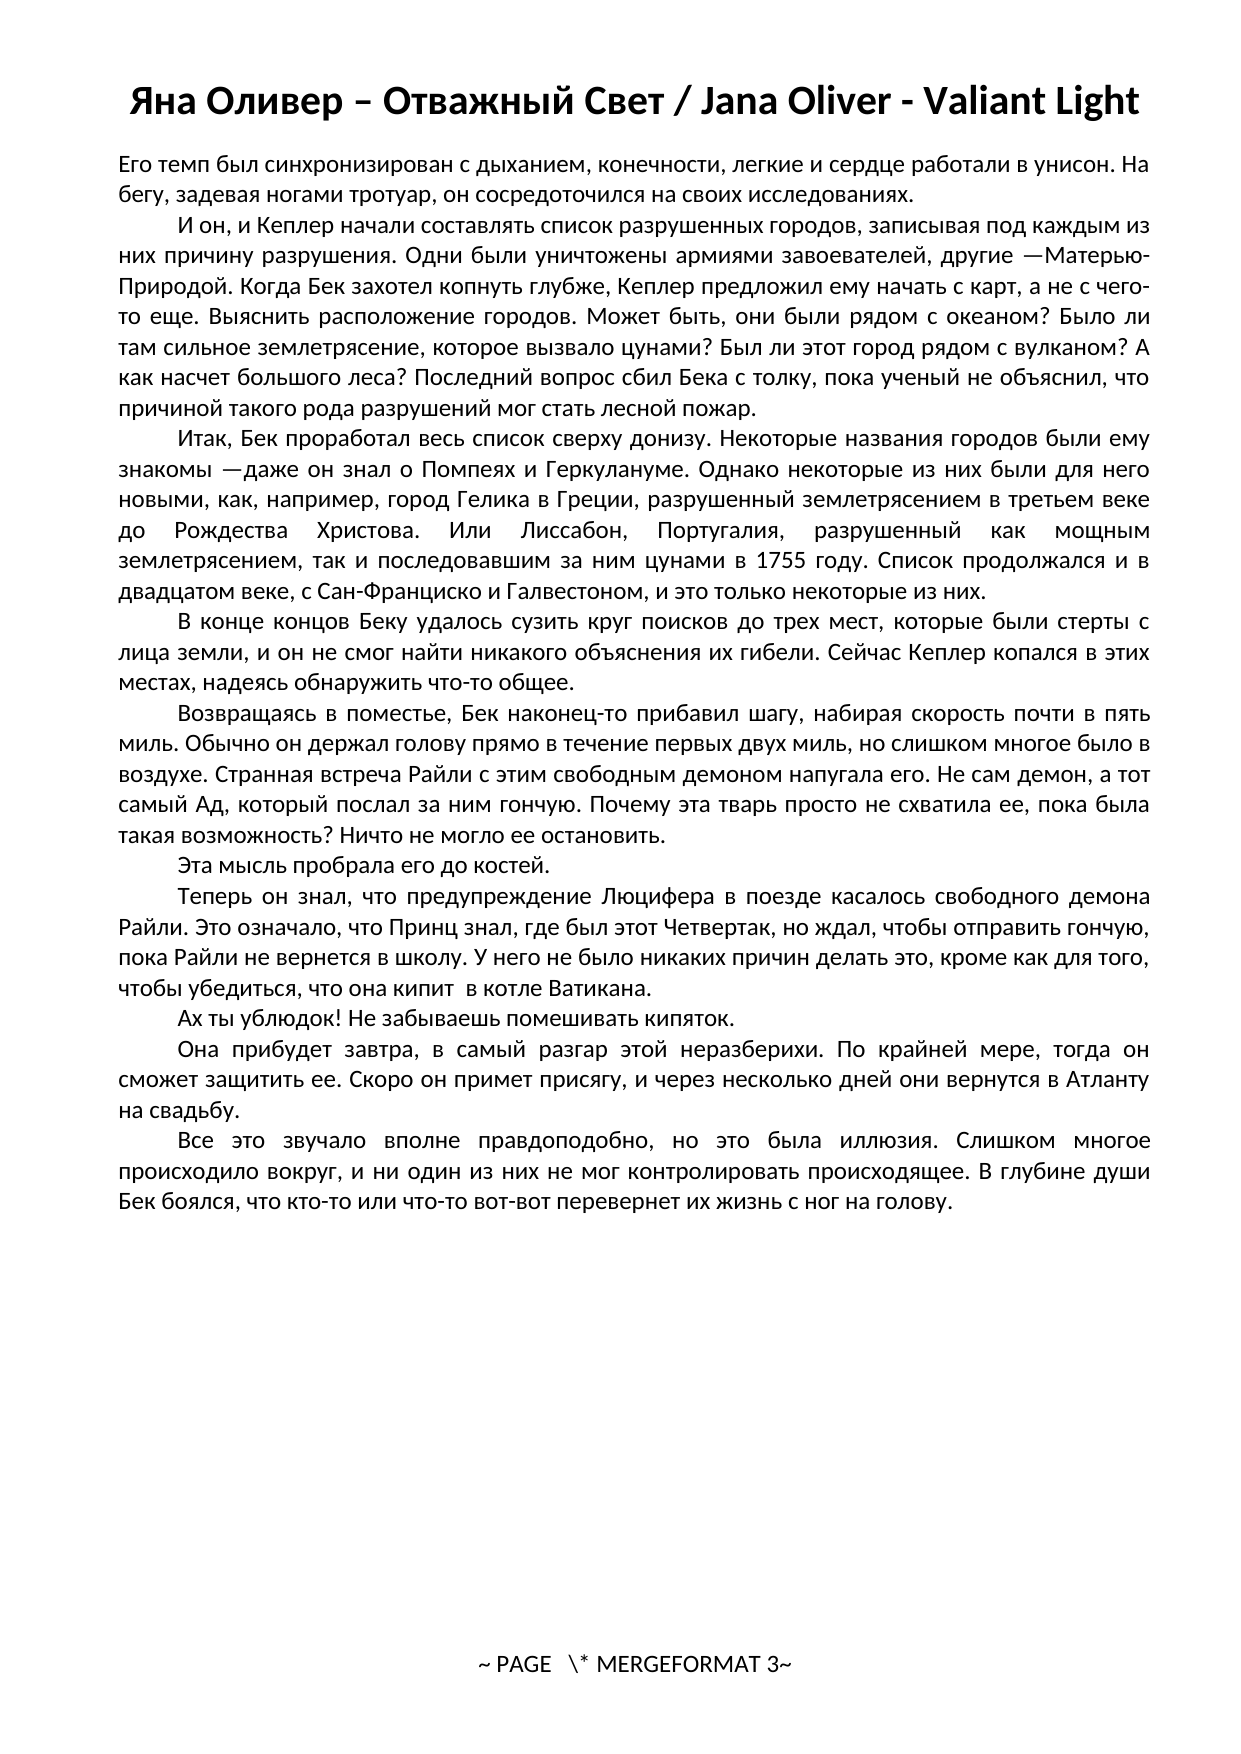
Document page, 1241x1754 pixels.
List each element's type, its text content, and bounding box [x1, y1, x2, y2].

text И он, и Кеплер начали составлять список разрушенных городов, записывая под каждым из них причину разрушения. Одни были уничтожены армиями завоевателей, другие —Матерью-Природой. Когда Бек захотел копнуть глубже, Кеплер предложил ему начать с карт, а не с чего-то еще. Выяснить расположение городов. Может быть, они были рядом с океаном? Было ли там сильное землетрясение, которое вызвало цунами? Был ли этот город рядом с вулканом? А как насчет большого леса? Последний вопрос сбил Бека с толку, пока ученый не объяснил, что причиной такого рода разрушений мог стать лесной пожар. [118, 209, 1152, 422]
text Возвращаясь в поместье, Бек наконец-то прибавил шагу, набирая скорость почти в пять миль. Обычно он держал голову прямо в течение первых двух миль, но слишком многое было в воздухе. Странная встреча Райли с этим свободным демоном напугала его. Не сам демон, а тот самый Ад, который послал за ним гончую. Почему эта тварь просто не схватила ее, пока была такая возможность? Ничто не могло ее остановить. [118, 697, 1152, 850]
text Ах ты ублюдок! Не забываешь помешивать кипяток. [118, 1002, 1152, 1033]
text Итак, Бек проработал весь список сверху донизу. Некоторые названия городов были ему знакомы —даже он знал о Помпеях и Геркулануме. Однако некоторые из них были для него новыми, как, например, город Гелика в Греции, разрушенный землетрясением в третьем веке до Рождества Христова. Или Лиссабон, Португалия, разрушенный как мощным землетрясением, так и последовавшим за ним цунами в 1755 году. Список продолжался и в двадцатом веке, с Сан-Франциско и Галвестоном, и это только некоторые из них. [118, 422, 1152, 606]
text Она прибудет завтра, в самый разгар этой неразберихи. По крайней мере, тогда он сможет защитить ее. Скоро он примет присягу, и через несколько дней они вернутся в Атланту на свадьбу. [118, 1033, 1152, 1124]
text Теперь он знал, что предупреждение Люцифера в поезде касалось свободного демона Райли. Это означало, что Принц знал, где был этот Четвертак, но ждал, чтобы отправить гончую, пока Райли не вернется в школу. У него не было никаких причин делать это, кроме как для того, чтобы убедиться, что она кипит в котле Ватикана. [118, 880, 1152, 1002]
text Все это звучало вполне правдоподобно, но это была иллюзия. Слишком многое происходило вокруг, и ни один из них не мог контролировать происходящее. В глубине души Бек боялся, что кто-то или что-то вот-вот перевернет их жизнь с ног на голову. [118, 1124, 1152, 1216]
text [118, 148, 1152, 209]
text В конце концов Беку удалось сузить круг поисков до трех мест, которые были стерты с лица земли, и он не смог найти никакого объяснения их гибели. Сейчас Кеплер копался в этих местах, надеясь обнаружить что-то общее. [118, 606, 1152, 697]
text Эта мысль пробрала его до костей. [118, 850, 1152, 880]
